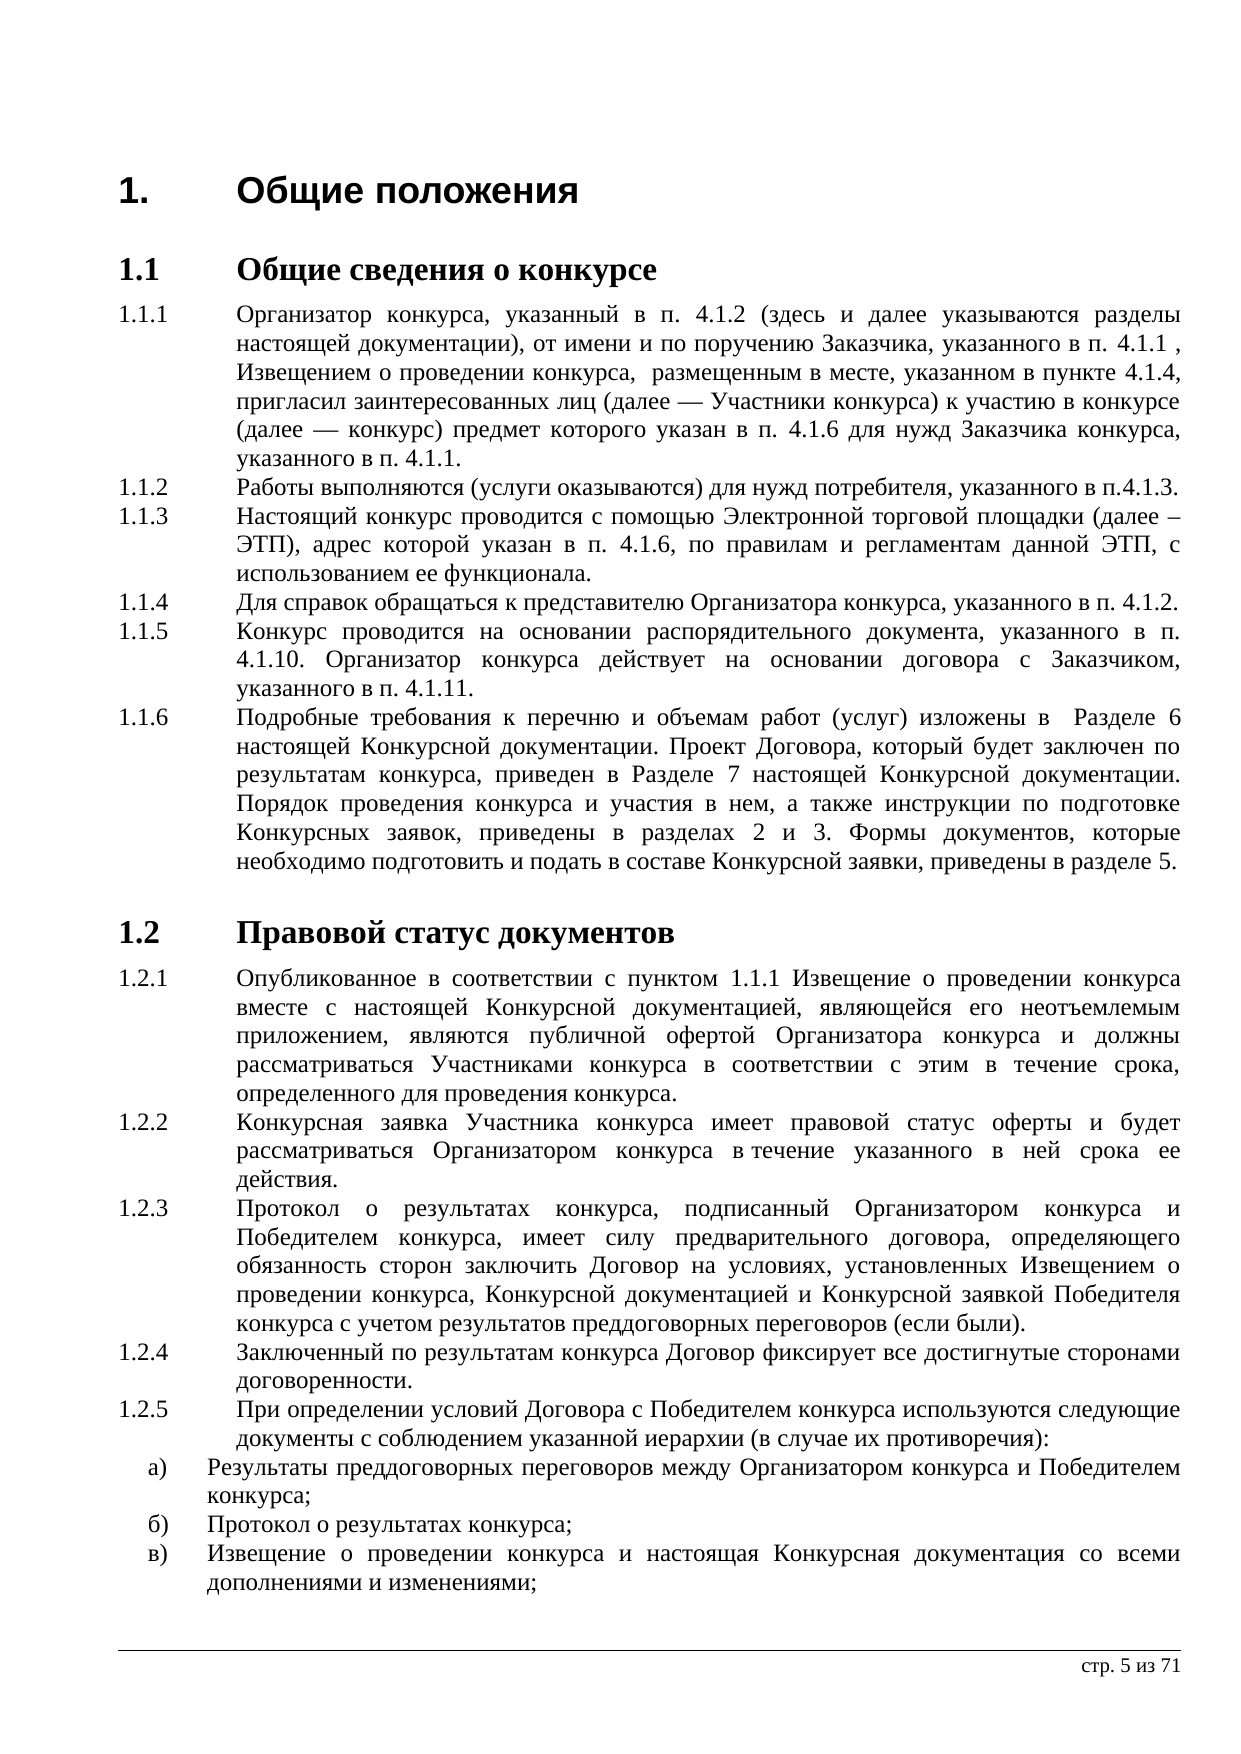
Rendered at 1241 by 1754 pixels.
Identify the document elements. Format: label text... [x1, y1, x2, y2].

text Извещение о проведении конкурса и настоящая Конкурсная документация со всеми дополнениями и изменениями; [148, 1538, 1181, 1595]
text При определении условий Договора с Победителем конкурса используются следующие документы с соблюдением указанной иерархии (в случае их противоречия): [118, 1394, 1181, 1452]
text Протокол о результатах конкурса, подписанный Организатором конкурса и Победителем конкурса, имеет силу предварительного договора, определяющего обязанность сторон заключить Договор на условиях, установленных Извещением о проведении конкурса, Конкурсной документацией и Конкурсной заявкой Победителя конкурса с учетом результатов преддоговорных переговоров (если были). [118, 1193, 1181, 1337]
text Заключенный по результатам конкурса Договор фиксирует все достигнутые сторонами договоренности. [118, 1337, 1181, 1394]
text Настоящий конкурс проводится с помощью Электронной торговой площадки (далее – ЭТП), адрес которой указан в п. 4.1.6, по правилам и регламентам данной ЭТП, с использованием ее функционала. [118, 501, 1181, 587]
text Для справок обращаться к представителю Организатора конкурса, указанного в п. 4.1.2. [118, 587, 1181, 616]
subtitle Правовой статус документов [118, 912, 1181, 950]
text Опубликованное в соответствии с пунктом 1.1.1 Извещение о проведении конкурса вместе с настоящей Конкурсной документацией, являющейся его неотъемлемым приложением, являются публичной офертой Организатора конкурса и должны рассматриваться Участниками конкурса в соответствии с этим в течение срока, определенного для проведения конкурса. [118, 963, 1181, 1107]
text Протокол о результатах конкурса; [148, 1509, 1181, 1538]
text Конкурсная заявка Участника конкурса имеет правовой статус оферты и будет рассматриваться Организатором конкурса в течение указанного в ней срока ее действия. [118, 1107, 1181, 1193]
subtitle Общие положения [118, 168, 1181, 211]
subtitle Общие сведения о конкурсе [118, 249, 1181, 287]
text Организатор конкурса, указанный в п. 4.1.2 (здесь и далее указываются разделы настоящей документации), от имени и по поручению Заказчика, указанного в п. 4.1.1 , Извещением о проведении конкурса, размещенным в месте, указанном в пункте 4.1.4, пригласил заинтересованных лиц (далее — Участники конкурса) к участию в конкурсе (далее — конкурс) предмет которого указан в п. 4.1.6 для нужд Заказчика конкурса, указанного в п. 4.1.1. [118, 299, 1181, 472]
text Конкурс проводится на основании распорядительного документа, указанного в п. 4.1.10. Организатор конкурса действует на основании договора с Заказчиком, указанного в п. 4.1.11. [118, 616, 1181, 702]
text Подробные требования к перечню и объемам работ (услуг) изложены в Разделе 6 настоящей Конкурсной документации. Проект Договора, который будет заключен по результатам конкурса, приведен в Разделе 7 настоящей Конкурсной документации. Порядок проведения конкурса и участия в нем, а также инструкции по подготовке Конкурсных заявок, приведены в разделах 2 и 3. Формы документов, которые необходимо подготовить и подать в составе Конкурсной заявки, приведены в разделе 5. [118, 702, 1181, 874]
text Работы выполняются (услуги оказываются) для нужд потребителя, указанного в п.4.1.3. [118, 472, 1181, 501]
text Результаты преддоговорных переговоров между Организатором конкурса и Победителем конкурса; [148, 1452, 1181, 1509]
